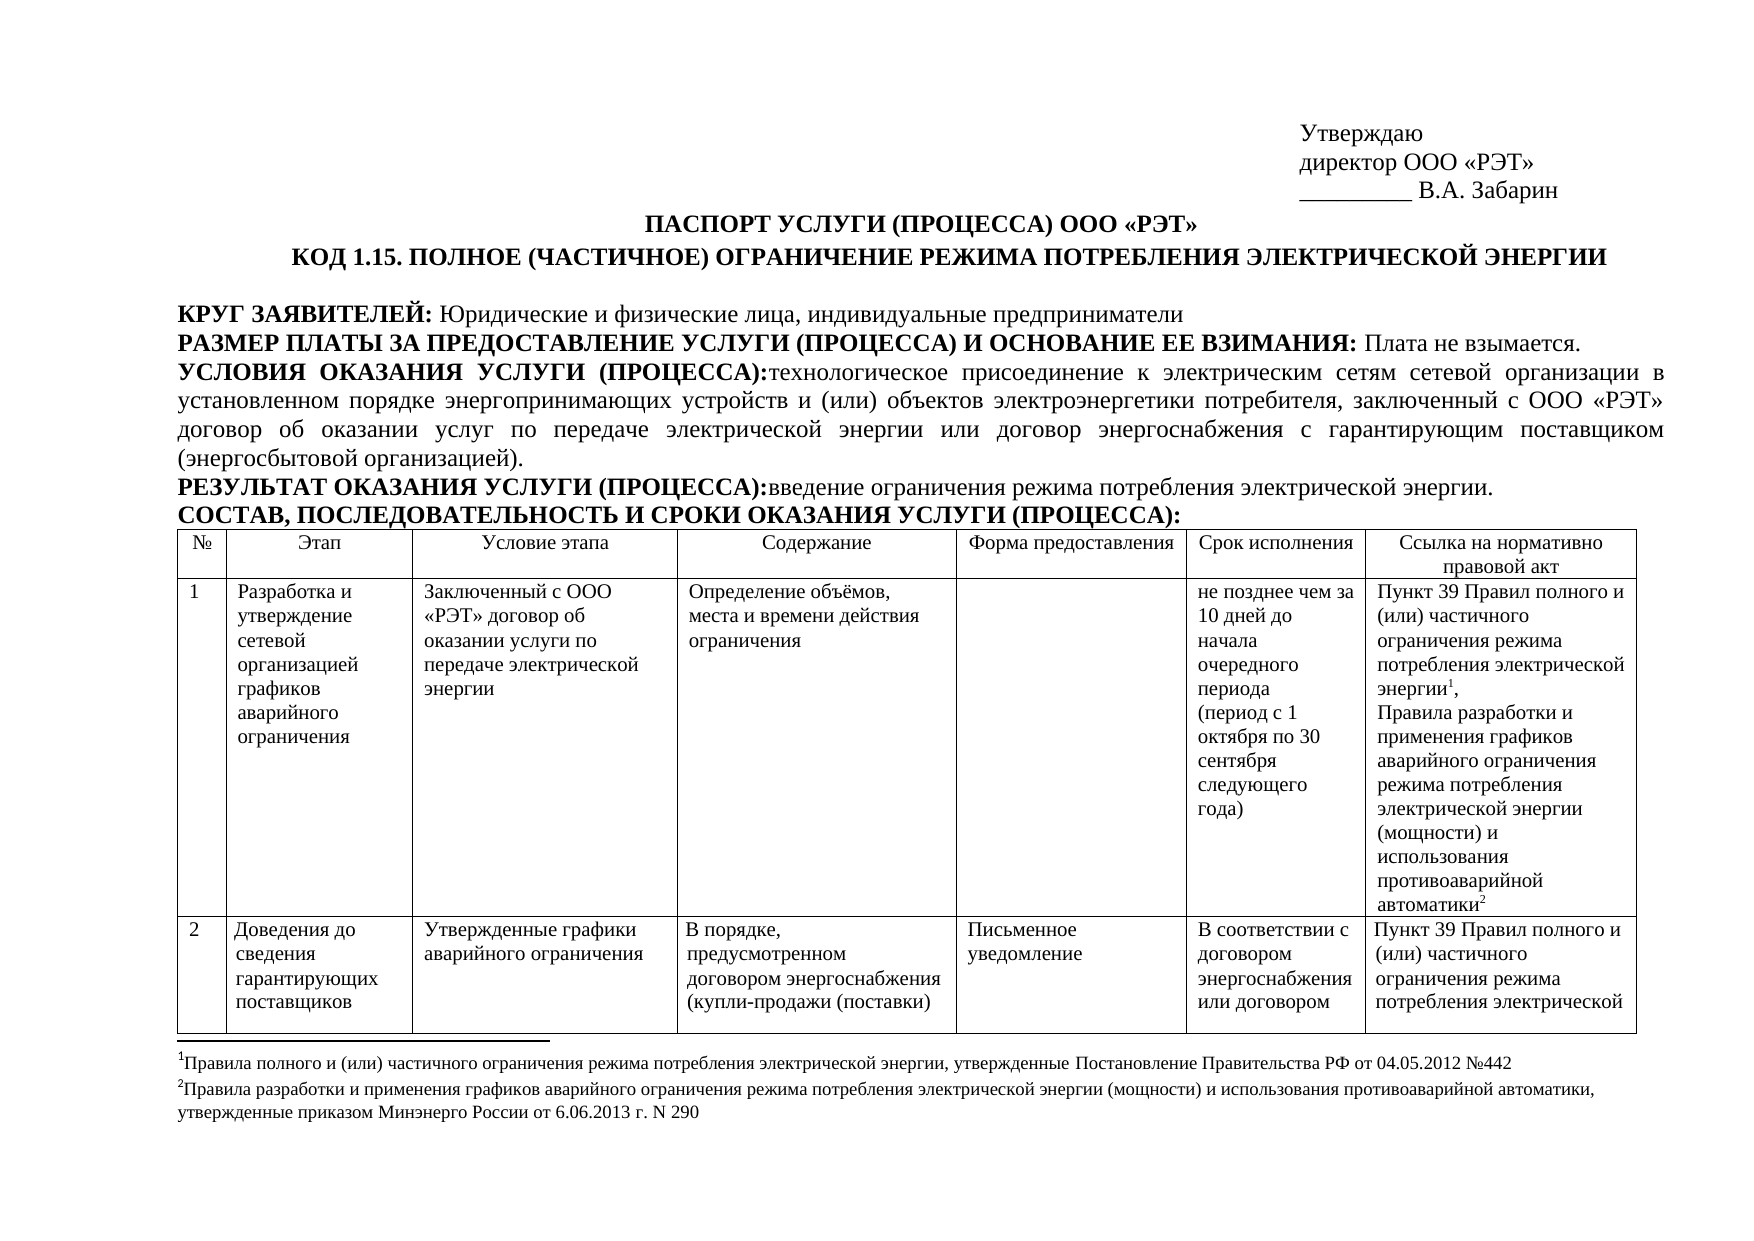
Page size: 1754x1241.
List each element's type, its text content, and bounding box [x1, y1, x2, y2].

text РАЗМЕР ПЛАТЫ ЗА ПРЕДОСТАВЛЕНИЕ УСЛУГИ (ПРОЦЕССА) И ОСНОВАНИЕ ЕЕ ВЗИМАНИЯ: Плата не взымается. [177, 328, 1665, 357]
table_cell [678, 917, 956, 1033]
table_cell Разработка и утверждение сетевой организацией графиков аварийного ограничения [227, 579, 412, 916]
text РЕЗУЛЬТАТ ОКАЗАНИЯ УСЛУГИ (ПРОЦЕССА):введение ограничения режима потребления электрической энергии. [177, 472, 1665, 500]
table_cell Определение объёмов, места и времени действия ограничения [678, 579, 956, 916]
table_header Срок исполнения [1187, 530, 1365, 578]
table_header Этап [227, 530, 412, 578]
table_header Форма предоставления [957, 530, 1186, 578]
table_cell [413, 917, 677, 1033]
table_cell 1 [178, 579, 226, 916]
text КОД 1.15. ПОЛНОЕ (ЧАСТИЧНОЕ) ОГРАНИЧЕНИЕ РЕЖИМА ПОТРЕБЛЕНИЯ ЭЛЕКТРИЧЕСКОЙ ЭНЕРГИИ [177, 242, 1665, 270]
table_header № [178, 530, 226, 578]
text КРУГ ЗАЯВИТЕЛЕЙ: Юридические и физические лица, индивидуальные предприниматели [177, 299, 1665, 328]
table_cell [957, 917, 1186, 1033]
table_cell [957, 579, 1186, 916]
text Утверждаю директор ООО «РЭТ» [1299, 118, 1665, 176]
subtitle ПАСПОРТ УСЛУГИ (ПРОЦЕССА) ООО «РЭТ» [177, 209, 1665, 237]
table_header Содержание [678, 530, 956, 578]
table_cell не позднее чем за 10 дней до начала очередного периода (период с 1 октября по 30 сентября следующего года) [1187, 579, 1365, 916]
table_cell Заключенный с ООО «РЭТ» договор об оказании услуги по передаче электрической энергии [413, 579, 677, 916]
table_cell Пункт 39 Правил полного и (или) частичного ограничения режима потребления электрической энергии, Правила разработки и применения графиков аварийного ограничения режима потребления электрической энергии (мощности) и использования противоаварийной автоматики [1366, 579, 1636, 916]
text УСЛОВИЯ ОКАЗАНИЯ УСЛУГИ (ПРОЦЕССА):технологическое присоединение к электрическим сетям сетевой организации в установленном порядке энергопринимающих устройств и (или) объектов электроэнергетики потребителя, заключенный с ООО «РЭТ» договор об оказании услуг по передаче электрической энергии или договор энергоснабжения с гарантирующим поставщиком (энергосбытовой организацией). [177, 357, 1665, 472]
table_cell 2 [178, 917, 226, 1033]
table_header Ссылка на нормативно правовой акт [1366, 530, 1636, 578]
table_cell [1187, 917, 1365, 1033]
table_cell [1366, 917, 1636, 1033]
text _________ В.А. Забарин [1062, 176, 1665, 204]
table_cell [227, 917, 412, 1033]
text СОСТАВ, ПОСЛЕДОВАТЕЛЬНОСТЬ И СРОКИ ОКАЗАНИЯ УСЛУГИ (ПРОЦЕССА): [177, 500, 1665, 529]
table_header Условие этапа [413, 530, 677, 578]
